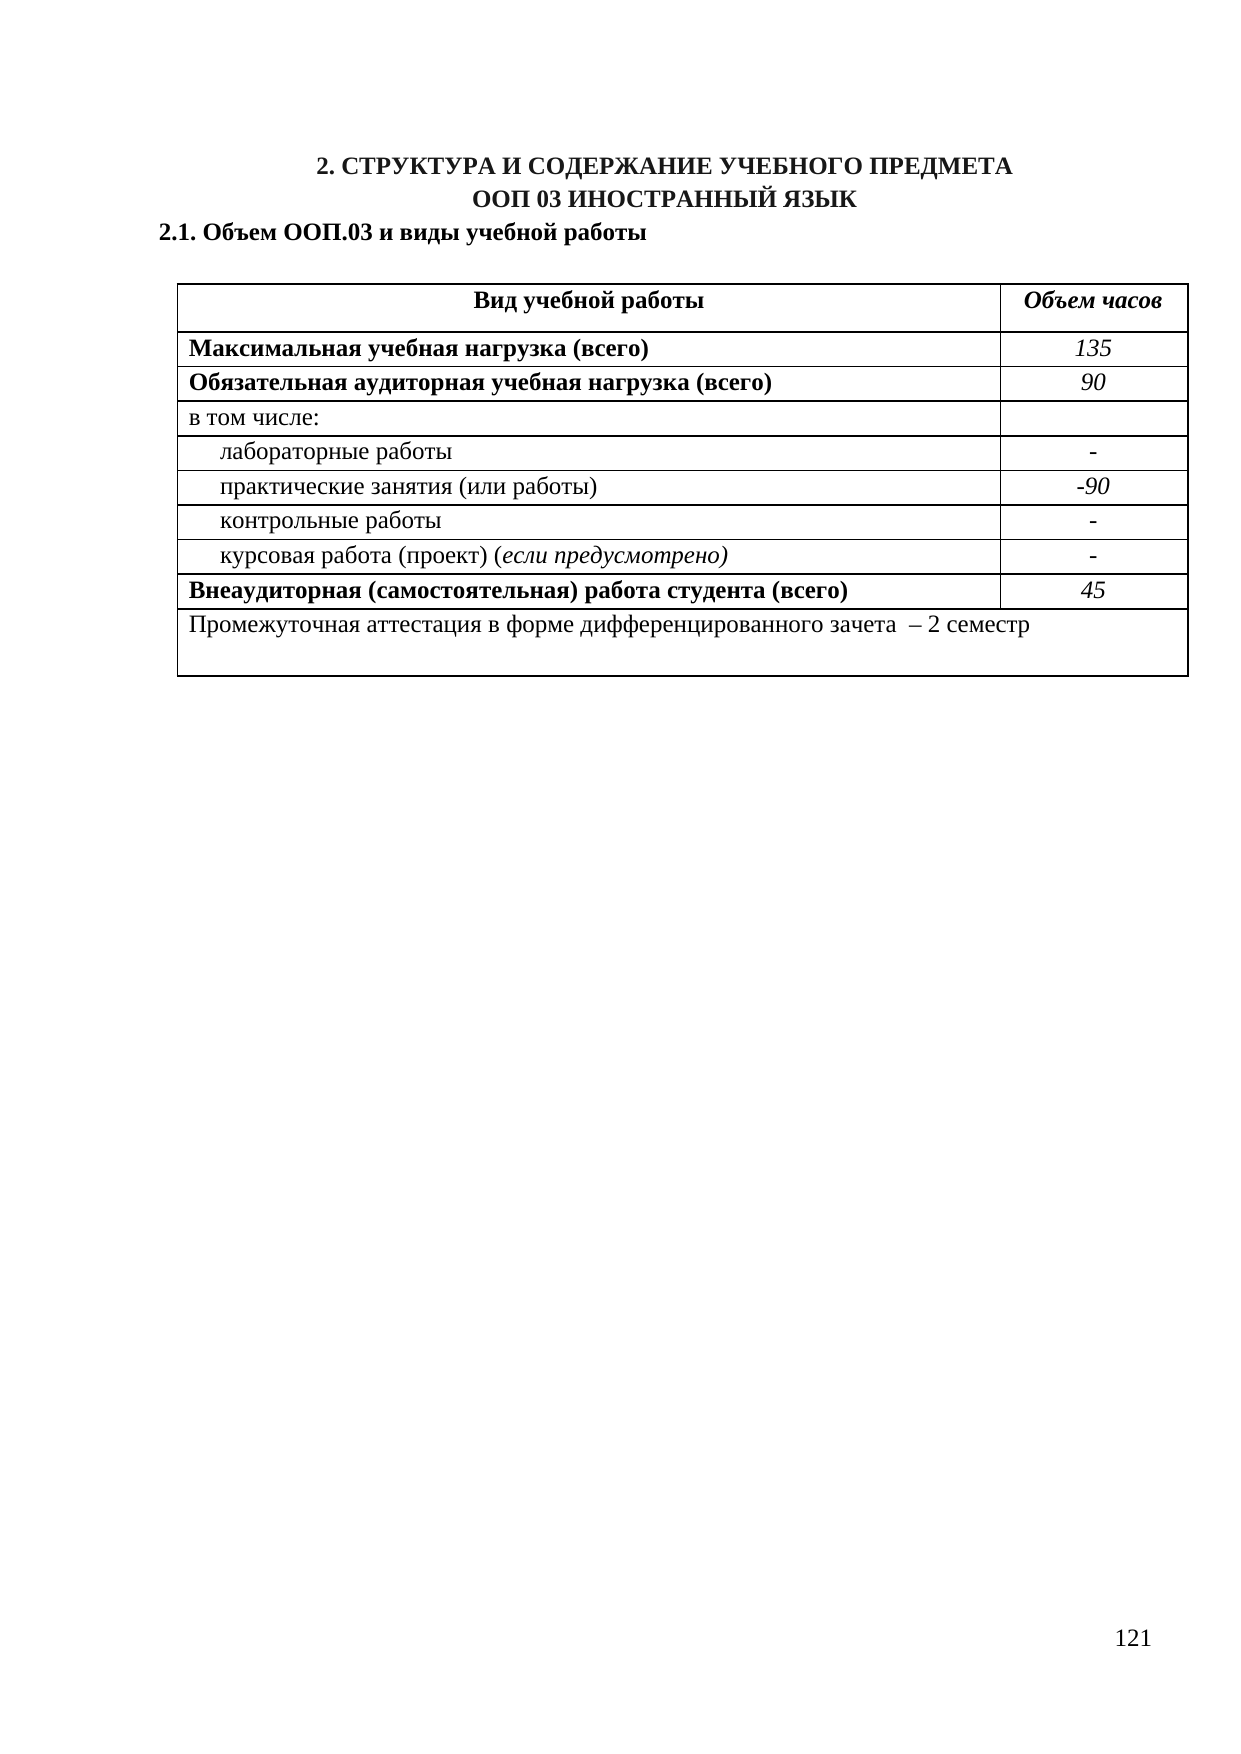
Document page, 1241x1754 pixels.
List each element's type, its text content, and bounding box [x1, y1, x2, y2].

text 2. СТРУКТУРА И СОДЕРЖАНИЕ УЧЕБНОГО ПРЕДМЕТА [177, 151, 1152, 180]
table_cell [1001, 402, 1187, 435]
table_header Объем часов [1001, 285, 1187, 331]
table_cell - [1001, 506, 1187, 539]
table_cell практические занятия (или работы) [178, 471, 1000, 504]
text 2.1. Объем ООП.03 и виды учебной работы [158, 217, 1152, 246]
table_cell 135 [1001, 333, 1187, 366]
table_cell -90 [1001, 471, 1187, 504]
table_cell - [1001, 540, 1187, 573]
table_cell Внеаудиторная (самостоятельная) работа студента (всего) [178, 575, 1000, 608]
table_cell курсовая работа (проект) (если предусмотрено) [178, 540, 1000, 573]
table_cell Максимальная учебная нагрузка (всего) [178, 333, 1000, 366]
table_header Вид учебной работы [178, 285, 1000, 331]
table_cell 45 [1001, 575, 1187, 608]
table_cell контрольные работы [178, 506, 1000, 539]
text ООП 03 ИНОСТРАННЫЙ ЯЗЫК [177, 184, 1152, 213]
table_cell 90 [1001, 367, 1187, 400]
table_cell Обязательная аудиторная учебная нагрузка (всего) [178, 367, 1000, 400]
table_cell в том числе: [178, 402, 1000, 435]
table_cell - [1001, 437, 1187, 469]
table_cell Промежуточная аттестация в форме дифференцированного зачета – 2 семестр [178, 610, 1187, 675]
table_cell лабораторные работы [178, 437, 1000, 469]
